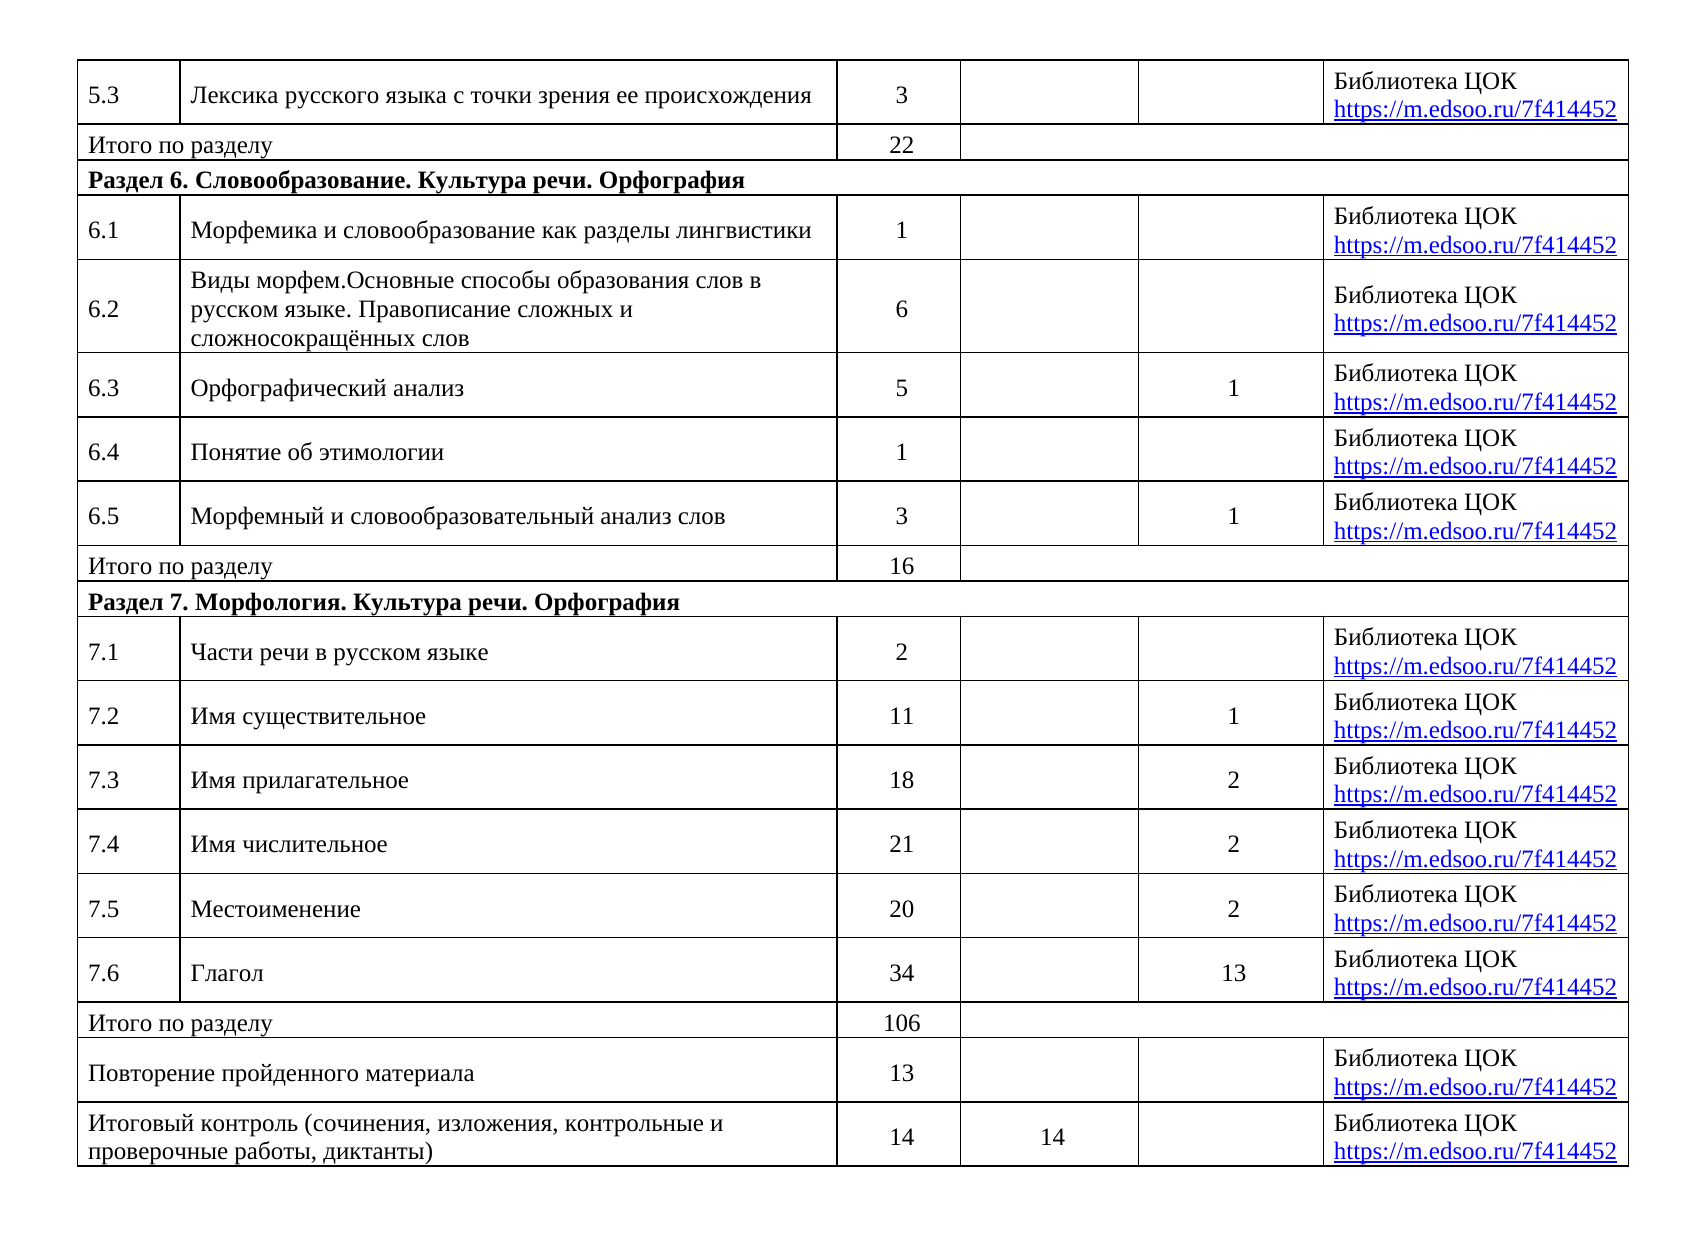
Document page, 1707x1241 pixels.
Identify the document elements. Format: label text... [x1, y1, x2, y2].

table_cell [961, 874, 1138, 937]
table_cell Библиотека ЦОК https://m.edsoo.ru/7f414452 [1324, 196, 1628, 259]
table_cell 11 [838, 681, 960, 744]
table_cell 6.3 [78, 353, 179, 416]
table_cell Библиотека ЦОК https://m.edsoo.ru/7f414452 [1324, 418, 1628, 480]
table_cell Глагол [181, 938, 836, 1001]
table_cell Итого по разделу [78, 125, 836, 159]
table_cell [1139, 61, 1323, 123]
table_cell [961, 681, 1138, 744]
table_cell Имя числительное [181, 810, 836, 873]
table_cell [1139, 418, 1323, 480]
table_cell 5.3 [78, 61, 179, 123]
table_cell Имя существительное [181, 681, 836, 744]
table_cell [961, 125, 1628, 159]
table_cell [961, 810, 1138, 873]
table_cell 5 [838, 353, 960, 416]
table_cell 16 [838, 546, 960, 580]
table_cell Виды морфем.Основные способы образования слов в русском языке. Правописание сложных и сложносокращённых слов [181, 260, 836, 352]
table_cell Библиотека ЦОК https://m.edsoo.ru/7f414452 [1324, 260, 1628, 352]
table_cell [1139, 196, 1323, 259]
table_cell 2 [838, 617, 960, 680]
table_cell 1 [1139, 482, 1323, 544]
table_cell 6.5 [78, 482, 179, 544]
table_cell 14 [961, 1103, 1138, 1165]
table_cell [1139, 617, 1323, 680]
table_cell Морфемика и словообразование как разделы лингвистики [181, 196, 836, 259]
table_cell [961, 1038, 1138, 1101]
table_cell 3 [838, 61, 960, 123]
table_cell [961, 260, 1138, 352]
table_cell Библиотека ЦОК https://m.edsoo.ru/7f414452 [1324, 1103, 1628, 1165]
table_cell Местоименение [181, 874, 836, 937]
table_cell 3 [838, 482, 960, 544]
table_cell 7.5 [78, 874, 179, 937]
table_cell [1139, 260, 1323, 352]
table_cell Раздел 6. Словообразование. Культура речи. Орфография [78, 161, 1628, 194]
table_cell [961, 482, 1138, 544]
table_cell Библиотека ЦОК https://m.edsoo.ru/7f414452 [1324, 874, 1628, 937]
table_cell [961, 617, 1138, 680]
table_cell 34 [838, 938, 960, 1001]
table_cell 6.1 [78, 196, 179, 259]
table_cell [1139, 1103, 1323, 1165]
table_cell 2 [1139, 810, 1323, 873]
table_cell Библиотека ЦОК https://m.edsoo.ru/7f414452 [1324, 810, 1628, 873]
table_cell 7.4 [78, 810, 179, 873]
table_cell 2 [1139, 746, 1323, 808]
table_cell Библиотека ЦОК https://m.edsoo.ru/7f414452 [1324, 353, 1628, 416]
table_cell Библиотека ЦОК https://m.edsoo.ru/7f414452 [1324, 482, 1628, 544]
table_cell 13 [1139, 938, 1323, 1001]
table_cell Имя прилагательное [181, 746, 836, 808]
table_cell 6 [838, 260, 960, 352]
table_cell Понятие об этимологии [181, 418, 836, 480]
table_cell 1 [1139, 681, 1323, 744]
table_cell 7.1 [78, 617, 179, 680]
table_cell 6.4 [78, 418, 179, 480]
table_cell 7.6 [78, 938, 179, 1001]
table_cell [961, 938, 1138, 1001]
table_cell Библиотека ЦОК https://m.edsoo.ru/7f414452 [1324, 617, 1628, 680]
table_cell Повторение пройденного материала [78, 1038, 836, 1101]
table_cell Итоговый контроль (сочинения, изложения, контрольные и проверочные работы, диктанты) [78, 1103, 836, 1165]
table_cell Библиотека ЦОК https://m.edsoo.ru/7f414452 [1324, 681, 1628, 744]
table_cell Библиотека ЦОК https://m.edsoo.ru/7f414452 [1324, 1038, 1628, 1101]
table_cell 1 [838, 418, 960, 480]
table_cell Итого по разделу [78, 1003, 836, 1037]
table_cell [961, 61, 1138, 123]
table_cell 106 [838, 1003, 960, 1037]
table_cell 6.2 [78, 260, 179, 352]
table_cell Лексика русского языка с точки зрения ее происхождения [181, 61, 836, 123]
table_cell [961, 353, 1138, 416]
table_cell Орфографический анализ [181, 353, 836, 416]
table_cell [1324, 61, 1628, 123]
table_cell [961, 418, 1138, 480]
table_cell 7.2 [78, 681, 179, 744]
table_cell 21 [838, 810, 960, 873]
table_cell 18 [838, 746, 960, 808]
table_cell 13 [838, 1038, 960, 1101]
table_cell Библиотека ЦОК https://m.edsoo.ru/7f414452 [1324, 746, 1628, 808]
table_cell Библиотека ЦОК https://m.edsoo.ru/7f414452 [1324, 938, 1628, 1001]
table_cell [961, 746, 1138, 808]
table_cell [1139, 1038, 1323, 1101]
table_cell Морфемный и словообразовательный анализ слов [181, 482, 836, 544]
table_cell 14 [838, 1103, 960, 1165]
table_cell 1 [1139, 353, 1323, 416]
table_cell 2 [1139, 874, 1323, 937]
table_cell 20 [838, 874, 960, 937]
table_cell Раздел 7. Морфология. Культура речи. Орфография [78, 582, 1628, 616]
table_cell [961, 1003, 1628, 1037]
table_cell [961, 196, 1138, 259]
table_cell 7.3 [78, 746, 179, 808]
table_cell 1 [838, 196, 960, 259]
table_cell 22 [838, 125, 960, 159]
table_cell [961, 546, 1628, 580]
table_cell Итого по разделу [78, 546, 836, 580]
table_cell Части речи в русском языке [181, 617, 836, 680]
